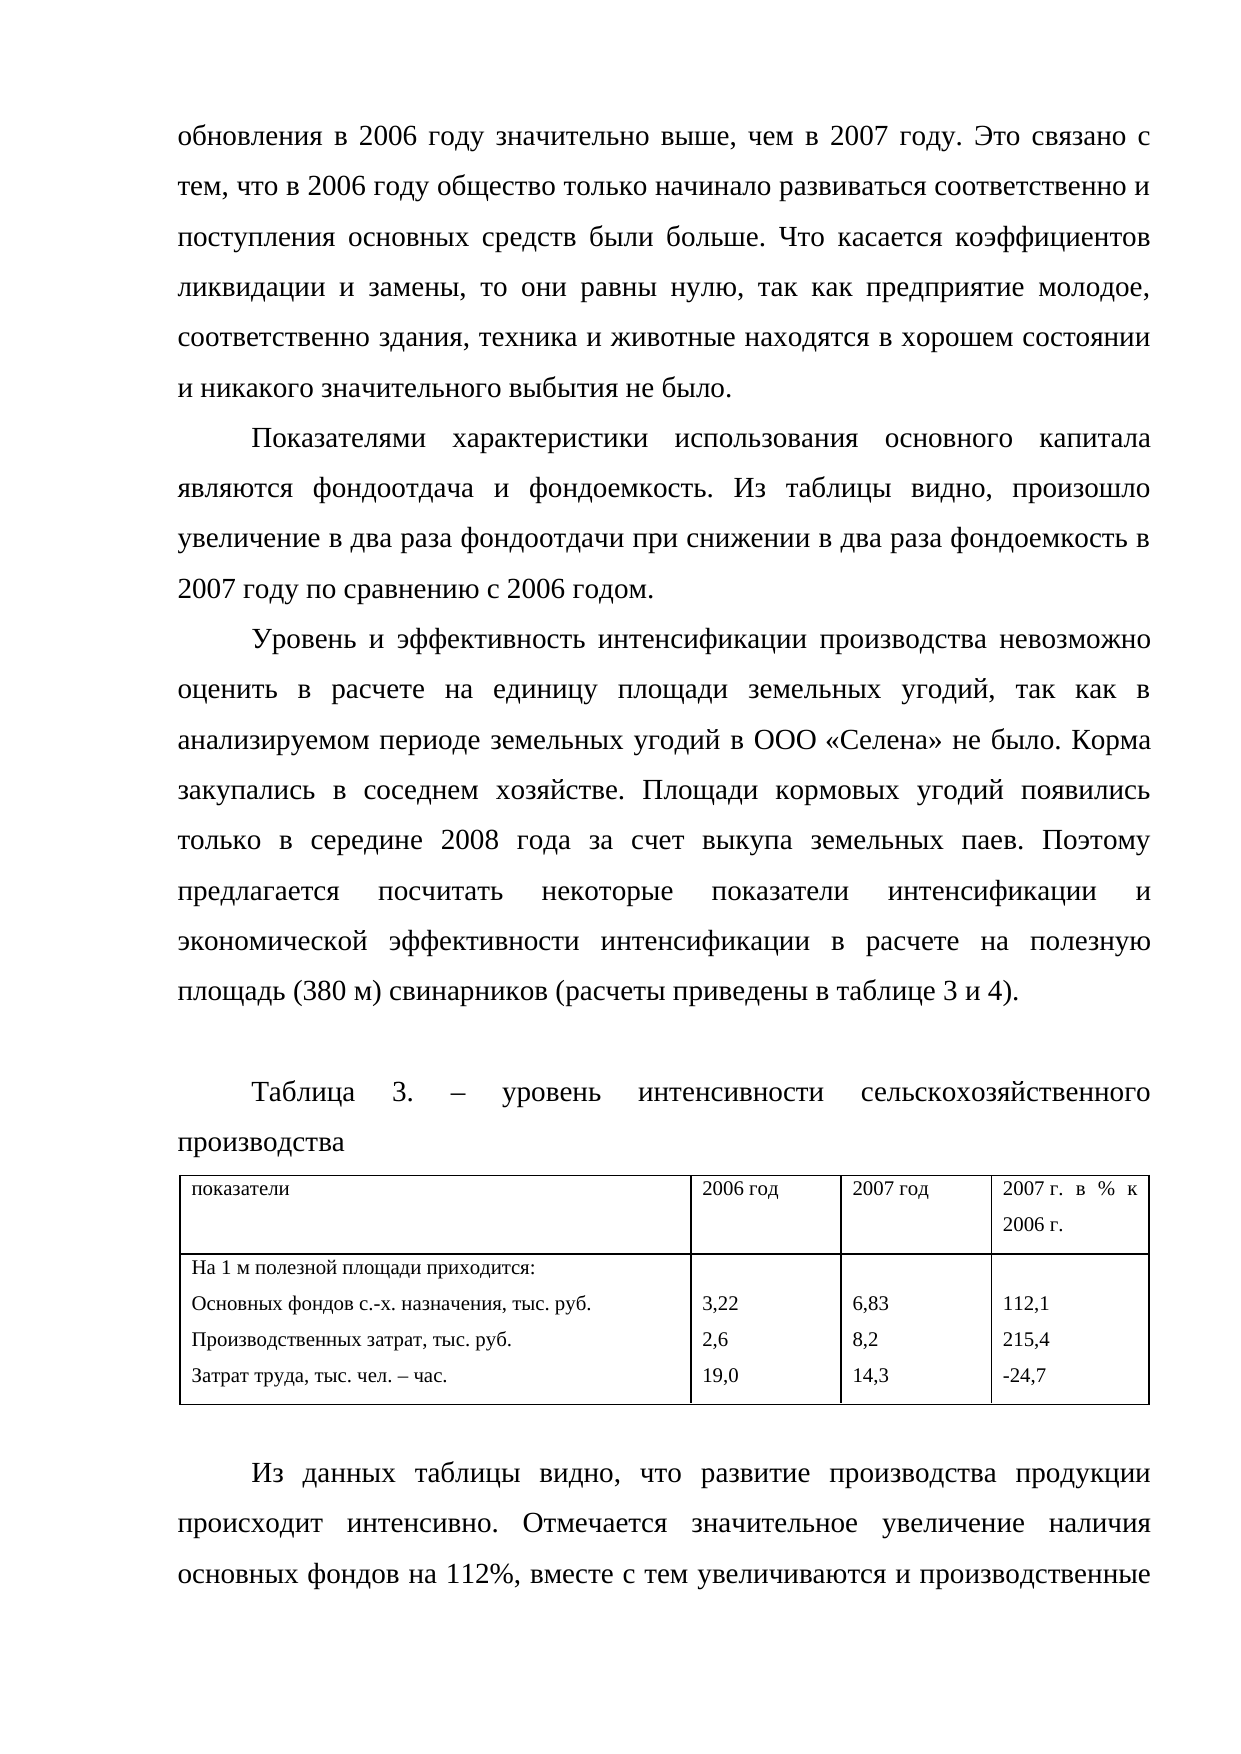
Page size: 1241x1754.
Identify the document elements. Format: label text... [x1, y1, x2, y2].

table_header 2006 год [692, 1176, 840, 1253]
table_header 2007 год [842, 1176, 991, 1253]
text Показателями характеристики использования основного капитала являются фондоотдача и фондоемкость. Из таблицы видно, произошло увеличение в два раза фондоотдачи при снижении в два раза фондоемкость в 2007 году по сравнению с 2006 годом. [177, 420, 1152, 604]
table_header 2007 г. в % к 2006 г. [992, 1176, 1148, 1253]
text Уровень и эффективность интенсификации производства невозможно оценить в расчете на единицу площади земельных угодий, так как в анализируемом периоде земельных угодий в ООО «Селена» не было. Корма закупались в соседнем хозяйстве. Площади кормовых угодий появились только в середине 2008 года за счет выкупа земельных паев. Поэтому предлагается посчитать некоторые показатели интенсификации и экономической эффективности интенсификации в расчете на полезную площадь (380 м) свинарников (расчеты приведены в таблице 3 и 4). [177, 621, 1152, 1007]
text Таблица 3. – уровень интенсивности сельскохозяйственного производства [177, 1074, 1152, 1158]
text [177, 1455, 1152, 1589]
table_header показатели [181, 1176, 690, 1253]
table_cell 6,83 8,2 14,3 [842, 1255, 991, 1403]
table_cell 3,22 2,6 19,0 [692, 1255, 840, 1403]
table_cell На 1 м полезной площади приходится: Основных фондов с.-х. назначения, тыс. руб. Производственных затрат, тыс. руб. Затрат труда, тыс. чел. – час. [181, 1255, 690, 1403]
table_cell 112,1 215,4 -24,7 [992, 1255, 1148, 1403]
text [177, 118, 1152, 403]
